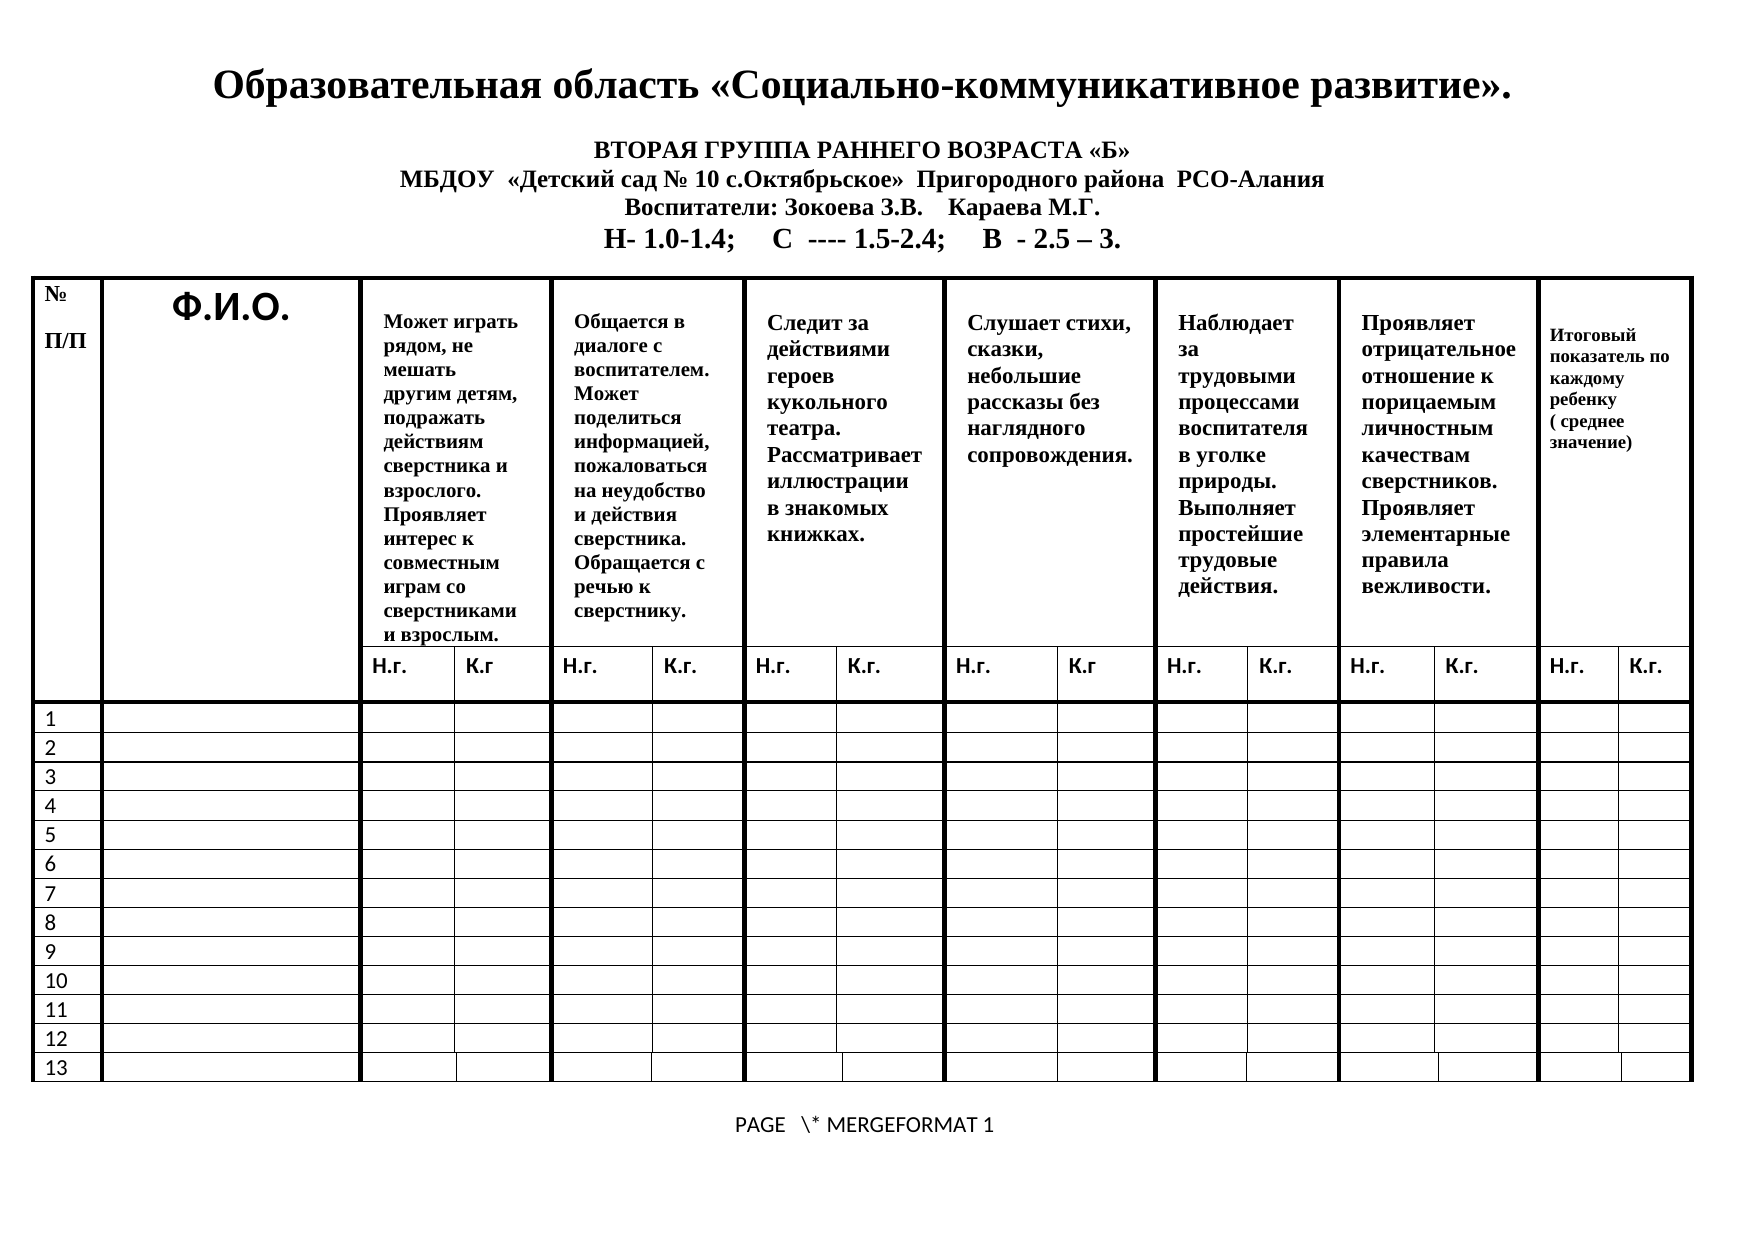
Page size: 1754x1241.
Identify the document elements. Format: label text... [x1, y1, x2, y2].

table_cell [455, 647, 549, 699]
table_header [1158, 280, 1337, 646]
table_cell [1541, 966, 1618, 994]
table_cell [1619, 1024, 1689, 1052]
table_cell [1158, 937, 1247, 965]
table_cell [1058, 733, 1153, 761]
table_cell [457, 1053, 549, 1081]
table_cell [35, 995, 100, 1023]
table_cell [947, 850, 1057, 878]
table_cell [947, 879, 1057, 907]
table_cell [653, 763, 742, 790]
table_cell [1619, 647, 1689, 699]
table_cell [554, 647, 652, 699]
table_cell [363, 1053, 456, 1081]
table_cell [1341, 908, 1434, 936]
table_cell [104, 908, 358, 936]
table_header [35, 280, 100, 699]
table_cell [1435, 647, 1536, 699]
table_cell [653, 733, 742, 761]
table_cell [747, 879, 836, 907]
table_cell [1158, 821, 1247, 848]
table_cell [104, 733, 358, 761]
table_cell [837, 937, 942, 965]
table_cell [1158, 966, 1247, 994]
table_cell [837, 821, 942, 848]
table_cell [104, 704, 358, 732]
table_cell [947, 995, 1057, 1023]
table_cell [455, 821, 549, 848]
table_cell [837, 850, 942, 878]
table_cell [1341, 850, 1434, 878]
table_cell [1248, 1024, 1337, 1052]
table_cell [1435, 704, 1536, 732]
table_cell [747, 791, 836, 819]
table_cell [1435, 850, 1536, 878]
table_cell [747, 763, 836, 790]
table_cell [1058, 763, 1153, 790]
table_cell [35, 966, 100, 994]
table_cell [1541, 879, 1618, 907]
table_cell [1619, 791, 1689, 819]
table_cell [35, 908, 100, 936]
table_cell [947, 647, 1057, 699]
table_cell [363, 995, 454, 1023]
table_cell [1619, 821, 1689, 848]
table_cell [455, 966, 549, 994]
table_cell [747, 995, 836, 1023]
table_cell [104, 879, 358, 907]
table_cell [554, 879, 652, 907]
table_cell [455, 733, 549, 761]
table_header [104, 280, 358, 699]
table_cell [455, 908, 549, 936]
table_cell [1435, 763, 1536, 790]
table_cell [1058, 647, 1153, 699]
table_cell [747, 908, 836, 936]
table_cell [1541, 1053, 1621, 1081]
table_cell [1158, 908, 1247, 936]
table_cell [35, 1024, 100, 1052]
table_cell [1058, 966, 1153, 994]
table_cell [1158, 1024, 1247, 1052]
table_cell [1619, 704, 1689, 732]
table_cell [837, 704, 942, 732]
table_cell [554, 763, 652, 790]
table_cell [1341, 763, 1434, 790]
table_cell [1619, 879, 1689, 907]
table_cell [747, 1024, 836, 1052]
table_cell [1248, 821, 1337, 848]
text ВТОРАЯ ГРУППА РАННЕГО ВОЗРАСТА «Б» МБДОУ «Детский сад № 10 с.Октябрьское» Пригородного района РСО-Алания Воспитатели: Зокоева З.В. Караева М.Г. Н- 1.0-1.4; С ---- 1.5-2.4; В - 2.5 – 3. [44, 135, 1680, 255]
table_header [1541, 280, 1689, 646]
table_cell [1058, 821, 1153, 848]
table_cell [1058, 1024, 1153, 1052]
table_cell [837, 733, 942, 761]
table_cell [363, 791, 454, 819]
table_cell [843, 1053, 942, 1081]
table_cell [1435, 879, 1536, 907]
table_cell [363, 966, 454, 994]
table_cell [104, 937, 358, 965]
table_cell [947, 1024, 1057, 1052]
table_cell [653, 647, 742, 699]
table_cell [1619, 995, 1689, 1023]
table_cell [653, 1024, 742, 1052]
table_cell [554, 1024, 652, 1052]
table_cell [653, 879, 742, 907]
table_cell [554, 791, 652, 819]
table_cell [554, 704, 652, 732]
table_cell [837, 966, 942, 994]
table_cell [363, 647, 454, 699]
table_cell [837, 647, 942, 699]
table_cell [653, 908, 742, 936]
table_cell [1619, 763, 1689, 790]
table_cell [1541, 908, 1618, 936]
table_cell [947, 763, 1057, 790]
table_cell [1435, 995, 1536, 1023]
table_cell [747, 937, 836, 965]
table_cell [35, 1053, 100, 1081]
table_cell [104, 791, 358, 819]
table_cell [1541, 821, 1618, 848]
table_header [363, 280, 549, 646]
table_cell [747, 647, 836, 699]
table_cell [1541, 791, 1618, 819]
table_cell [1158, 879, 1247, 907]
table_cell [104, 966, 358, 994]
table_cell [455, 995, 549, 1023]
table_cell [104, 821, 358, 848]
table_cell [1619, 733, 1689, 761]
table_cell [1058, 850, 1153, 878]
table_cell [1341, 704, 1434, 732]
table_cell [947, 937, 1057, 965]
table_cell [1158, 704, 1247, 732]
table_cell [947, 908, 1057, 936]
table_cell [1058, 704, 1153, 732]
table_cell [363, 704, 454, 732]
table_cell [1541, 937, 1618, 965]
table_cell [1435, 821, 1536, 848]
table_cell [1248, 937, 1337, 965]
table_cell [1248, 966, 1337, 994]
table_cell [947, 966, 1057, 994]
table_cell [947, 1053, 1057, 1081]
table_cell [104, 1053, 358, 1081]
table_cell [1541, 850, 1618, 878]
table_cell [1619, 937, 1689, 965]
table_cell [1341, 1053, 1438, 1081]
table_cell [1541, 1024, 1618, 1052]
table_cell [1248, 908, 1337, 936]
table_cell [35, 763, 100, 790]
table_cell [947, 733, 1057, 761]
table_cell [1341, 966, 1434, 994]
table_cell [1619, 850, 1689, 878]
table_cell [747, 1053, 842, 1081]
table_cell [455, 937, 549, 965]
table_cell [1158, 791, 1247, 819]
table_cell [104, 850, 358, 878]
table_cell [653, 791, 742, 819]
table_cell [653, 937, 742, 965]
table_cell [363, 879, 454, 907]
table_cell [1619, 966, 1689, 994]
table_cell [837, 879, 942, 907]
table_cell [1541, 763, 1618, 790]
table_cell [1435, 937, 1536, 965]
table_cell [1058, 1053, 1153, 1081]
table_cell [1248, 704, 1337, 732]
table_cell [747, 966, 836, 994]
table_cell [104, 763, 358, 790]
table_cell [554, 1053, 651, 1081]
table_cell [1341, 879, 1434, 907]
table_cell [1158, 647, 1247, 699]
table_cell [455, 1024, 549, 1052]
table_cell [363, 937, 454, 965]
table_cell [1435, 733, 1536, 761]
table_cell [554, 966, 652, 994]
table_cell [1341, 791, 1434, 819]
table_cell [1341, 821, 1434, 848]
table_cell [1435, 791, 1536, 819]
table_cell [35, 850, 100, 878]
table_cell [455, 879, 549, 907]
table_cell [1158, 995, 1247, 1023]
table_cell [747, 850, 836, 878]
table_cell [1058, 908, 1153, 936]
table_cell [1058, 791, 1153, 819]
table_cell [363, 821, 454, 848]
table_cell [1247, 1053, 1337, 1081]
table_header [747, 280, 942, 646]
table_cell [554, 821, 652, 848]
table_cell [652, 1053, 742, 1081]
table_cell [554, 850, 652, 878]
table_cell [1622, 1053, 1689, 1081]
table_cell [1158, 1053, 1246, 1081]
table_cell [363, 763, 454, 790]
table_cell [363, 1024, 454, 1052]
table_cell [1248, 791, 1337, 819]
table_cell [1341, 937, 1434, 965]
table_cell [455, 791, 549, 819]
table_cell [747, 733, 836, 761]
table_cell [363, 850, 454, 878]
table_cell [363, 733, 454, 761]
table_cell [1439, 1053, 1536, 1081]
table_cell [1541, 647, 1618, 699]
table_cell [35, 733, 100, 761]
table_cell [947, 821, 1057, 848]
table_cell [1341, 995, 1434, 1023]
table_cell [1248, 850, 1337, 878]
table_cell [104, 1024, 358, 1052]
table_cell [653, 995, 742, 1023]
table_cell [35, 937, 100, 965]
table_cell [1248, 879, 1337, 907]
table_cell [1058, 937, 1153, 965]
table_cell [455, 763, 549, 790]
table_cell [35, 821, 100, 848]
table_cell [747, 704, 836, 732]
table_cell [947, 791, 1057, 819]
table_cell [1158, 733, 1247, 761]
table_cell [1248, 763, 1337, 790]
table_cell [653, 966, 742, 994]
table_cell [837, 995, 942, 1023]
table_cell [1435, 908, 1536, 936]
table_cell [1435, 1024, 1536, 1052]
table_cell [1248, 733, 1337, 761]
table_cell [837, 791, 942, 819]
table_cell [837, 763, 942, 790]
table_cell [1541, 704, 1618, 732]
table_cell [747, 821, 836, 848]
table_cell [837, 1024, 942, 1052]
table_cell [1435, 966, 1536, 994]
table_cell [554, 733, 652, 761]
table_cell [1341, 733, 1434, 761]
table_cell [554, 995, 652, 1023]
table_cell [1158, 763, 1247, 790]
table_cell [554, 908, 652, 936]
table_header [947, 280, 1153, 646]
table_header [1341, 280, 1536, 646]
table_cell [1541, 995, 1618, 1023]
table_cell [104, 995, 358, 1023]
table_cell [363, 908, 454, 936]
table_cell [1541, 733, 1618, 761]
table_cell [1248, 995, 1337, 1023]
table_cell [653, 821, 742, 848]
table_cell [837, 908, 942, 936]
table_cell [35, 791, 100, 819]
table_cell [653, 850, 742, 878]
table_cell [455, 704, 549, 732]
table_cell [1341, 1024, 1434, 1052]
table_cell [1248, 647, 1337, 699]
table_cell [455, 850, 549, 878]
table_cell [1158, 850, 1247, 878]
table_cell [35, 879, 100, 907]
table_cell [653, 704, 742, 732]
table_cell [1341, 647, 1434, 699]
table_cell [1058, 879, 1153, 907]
text Образовательная область «Социально-коммуникативное развитие». [44, 59, 1680, 107]
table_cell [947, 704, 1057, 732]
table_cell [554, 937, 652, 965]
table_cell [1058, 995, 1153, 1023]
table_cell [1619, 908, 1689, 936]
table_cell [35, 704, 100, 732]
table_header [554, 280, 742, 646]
